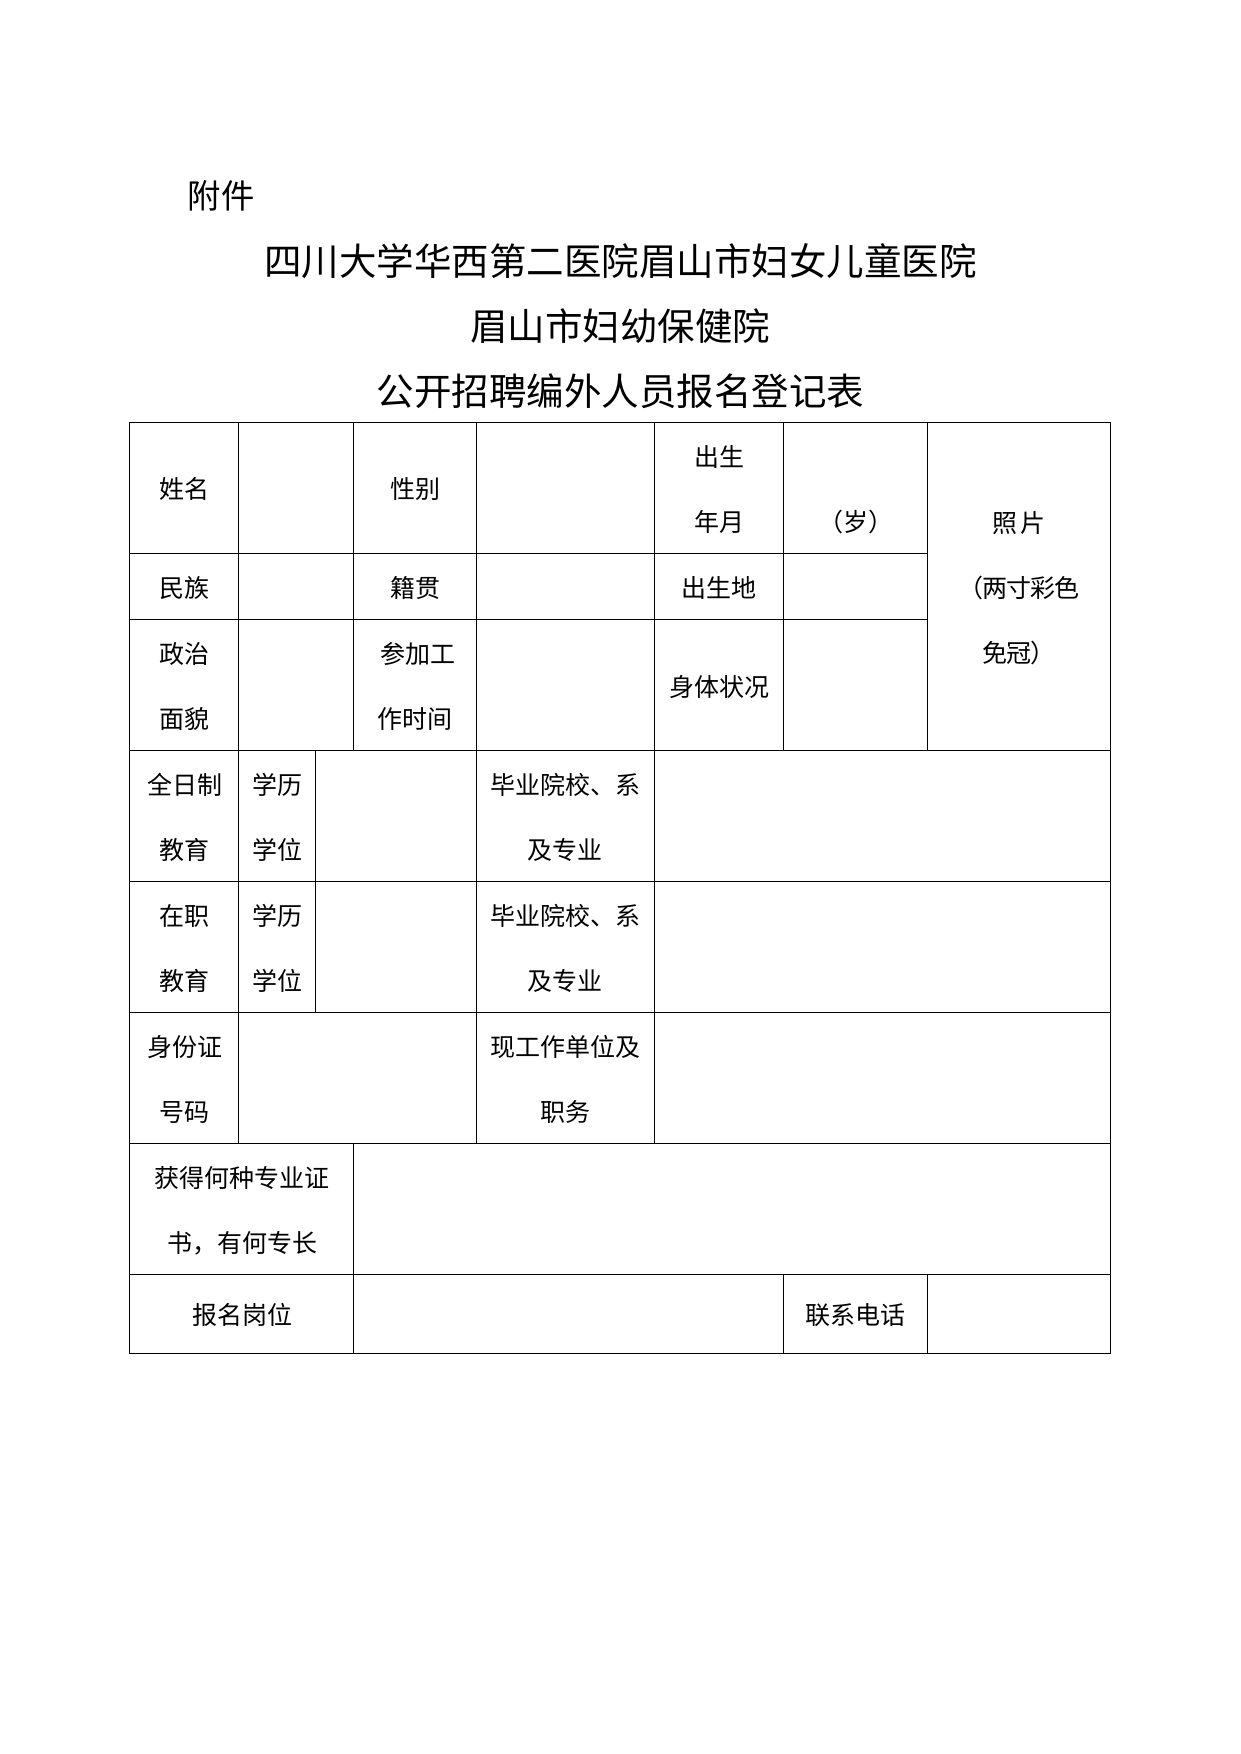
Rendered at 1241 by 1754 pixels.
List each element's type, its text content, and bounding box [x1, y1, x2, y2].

table_cell [784, 620, 927, 750]
table_cell 毕业院校、系及专业 [477, 751, 654, 881]
table_cell 政治 面貌 [130, 620, 238, 750]
table_cell 报名岗位 [130, 1275, 353, 1352]
table_cell 学历 学位 [239, 751, 315, 881]
table_cell 全日制教育 [130, 751, 238, 881]
table_cell [655, 751, 1110, 881]
table_cell [354, 1275, 783, 1352]
text 眉山市妇幼保健院 [187, 292, 1053, 357]
table_cell [354, 1144, 1110, 1274]
table_header [477, 423, 654, 553]
table_cell [784, 554, 927, 619]
table_header 照 片 （两寸彩色 免冠） [928, 423, 1110, 750]
table_cell [477, 620, 654, 750]
table_cell [316, 751, 476, 881]
table_cell 学历 学位 [239, 882, 315, 1012]
table_cell 籍贯 [354, 554, 476, 619]
table_cell 获得何种专业证书，有何专长 [130, 1144, 353, 1274]
table_cell 毕业院校、系及专业 [477, 882, 654, 1012]
table_header 性别 [354, 423, 476, 553]
text 四川大学华西第二医院眉山市妇女儿童医院 [187, 227, 1053, 292]
table_cell [316, 882, 476, 1012]
table_cell 身份证 号码 [130, 1013, 238, 1143]
table_cell 身体状况 [655, 620, 783, 750]
table_cell [239, 554, 353, 619]
table_cell [655, 1013, 1110, 1143]
table_cell [477, 554, 654, 619]
table_header 出生 年月 [655, 423, 783, 553]
table_cell [239, 1013, 476, 1143]
text 公开招聘编外人员报名登记表 [187, 357, 1053, 422]
table_header [239, 423, 353, 553]
table_cell [928, 1275, 1110, 1352]
table_header （岁） [784, 423, 927, 553]
table_cell 参加工 作时间 [354, 620, 476, 750]
table_cell 联系电话 [784, 1275, 927, 1352]
table_cell [239, 620, 353, 750]
text 附件 [187, 162, 1053, 227]
table_cell 民族 [130, 554, 238, 619]
table_cell [655, 882, 1110, 1012]
table_cell 出生地 [655, 554, 783, 619]
table_cell 现工作单位及职务 [477, 1013, 654, 1143]
table_cell 在职 教育 [130, 882, 238, 1012]
table_header 姓名 [130, 423, 238, 553]
